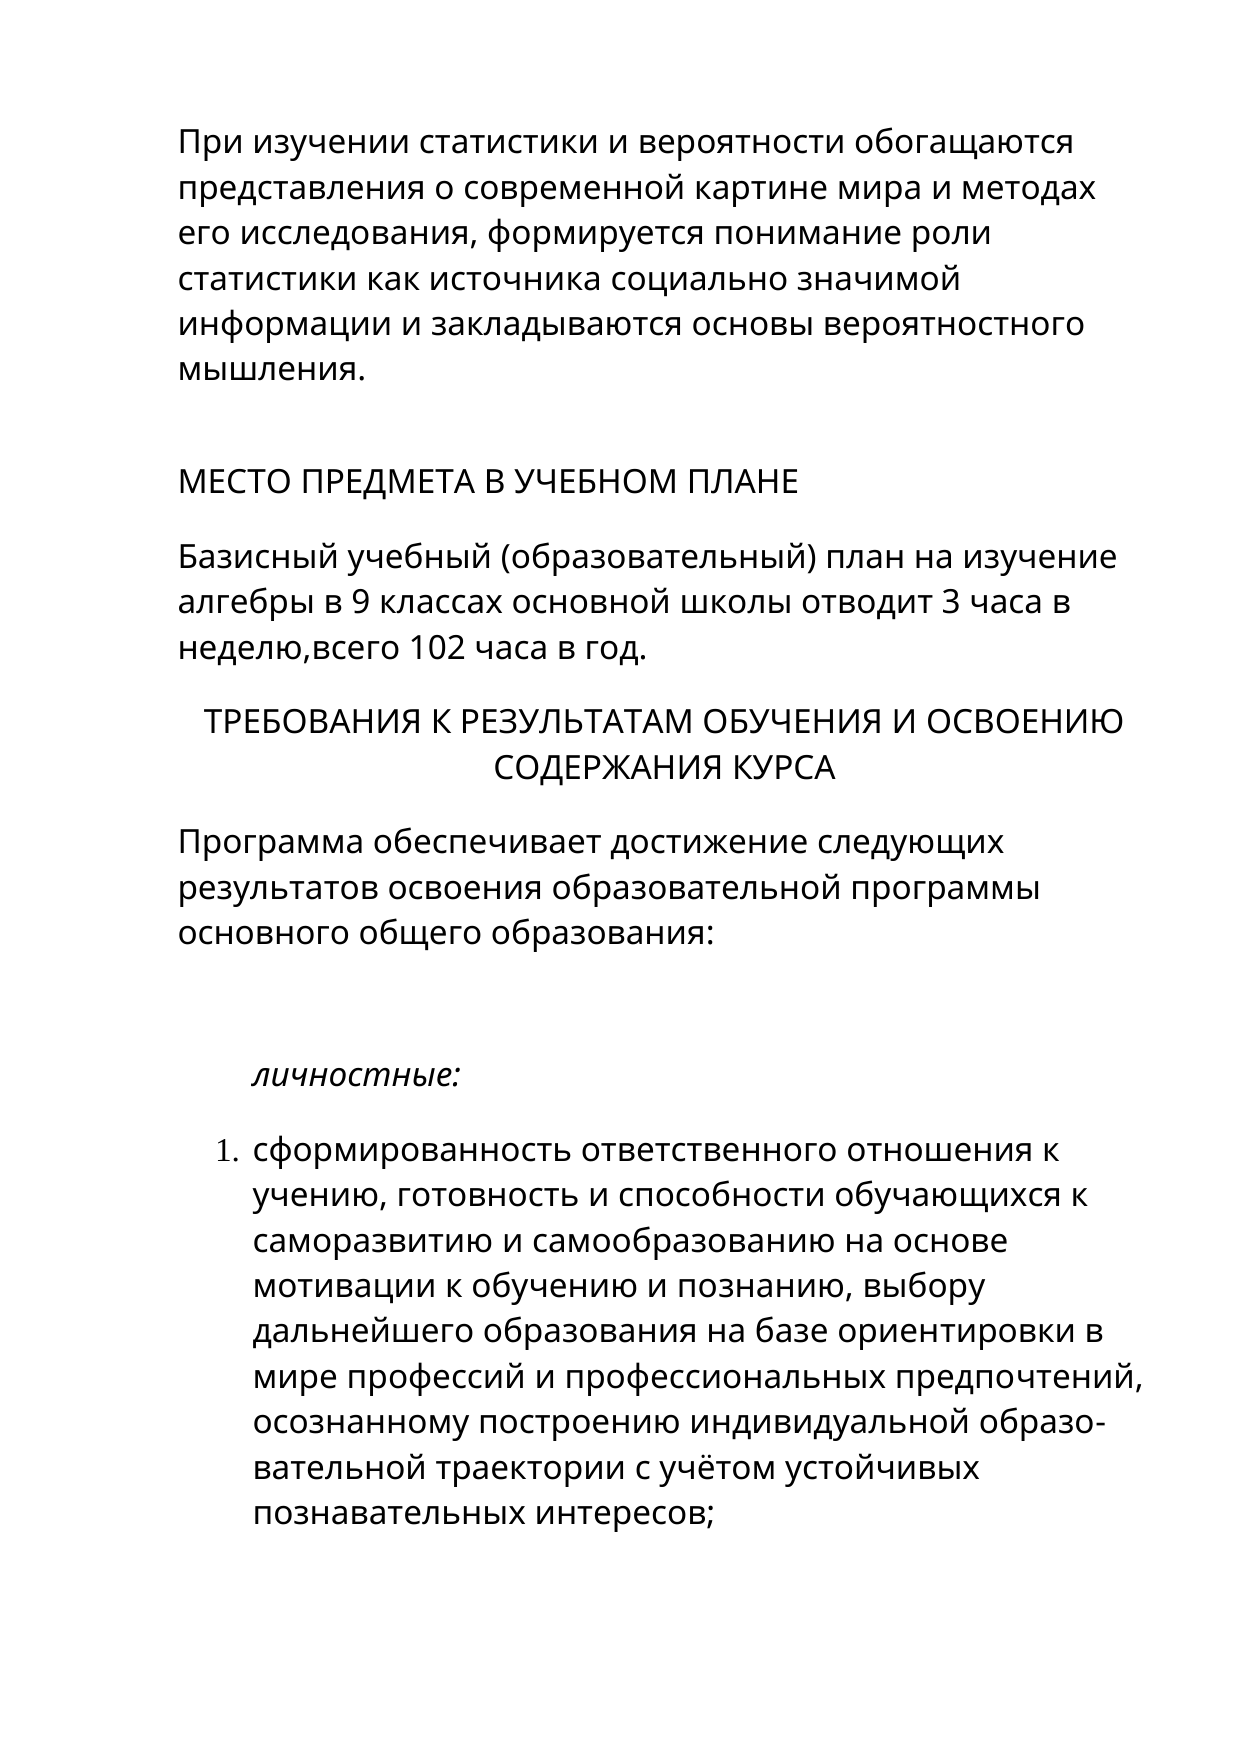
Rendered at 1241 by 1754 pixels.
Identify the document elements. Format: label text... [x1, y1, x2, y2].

text При изучении статистики и вероятности обогащаются представления о современной картине мира и методах его исследования, формируется понимание роли статистики как источника социально значимой информации и закладываются основы вероятностного мышления. [177, 118, 1152, 391]
text ТРЕБОВАНИЯ К РЕЗУЛЬТАТАМ ОБУЧЕНИЯ И ОСВОЕНИЮ СОДЕРЖАНИЯ КУРСА [177, 698, 1152, 789]
list сформированность ответственного отношения к учению, готовность и способности обучающихся к саморазвитию и самообразованию на основе мотивации к обучению и познанию, выбору дальнейшего образования на базе ориентировки в мире профессий и профессиональных предпочтений, осознанному построению индивидуальной образовательной траектории с учётом устойчивых познавательных интересов; [215, 1126, 1152, 1534]
text Базисный учебный (образовательный) план на изучение алгебры в 9 классах основной школы отводит 3 часа в неделю,всего 102 часа в год. [177, 533, 1152, 669]
text Программа обеспечивает достижение следующих результатов освоения образовательной программы основного общего образования: [177, 818, 1152, 954]
text личностные: [252, 1051, 1152, 1096]
text МЕСТО ПРЕДМЕТА В УЧЕБНОМ ПЛАНЕ [177, 458, 1152, 503]
